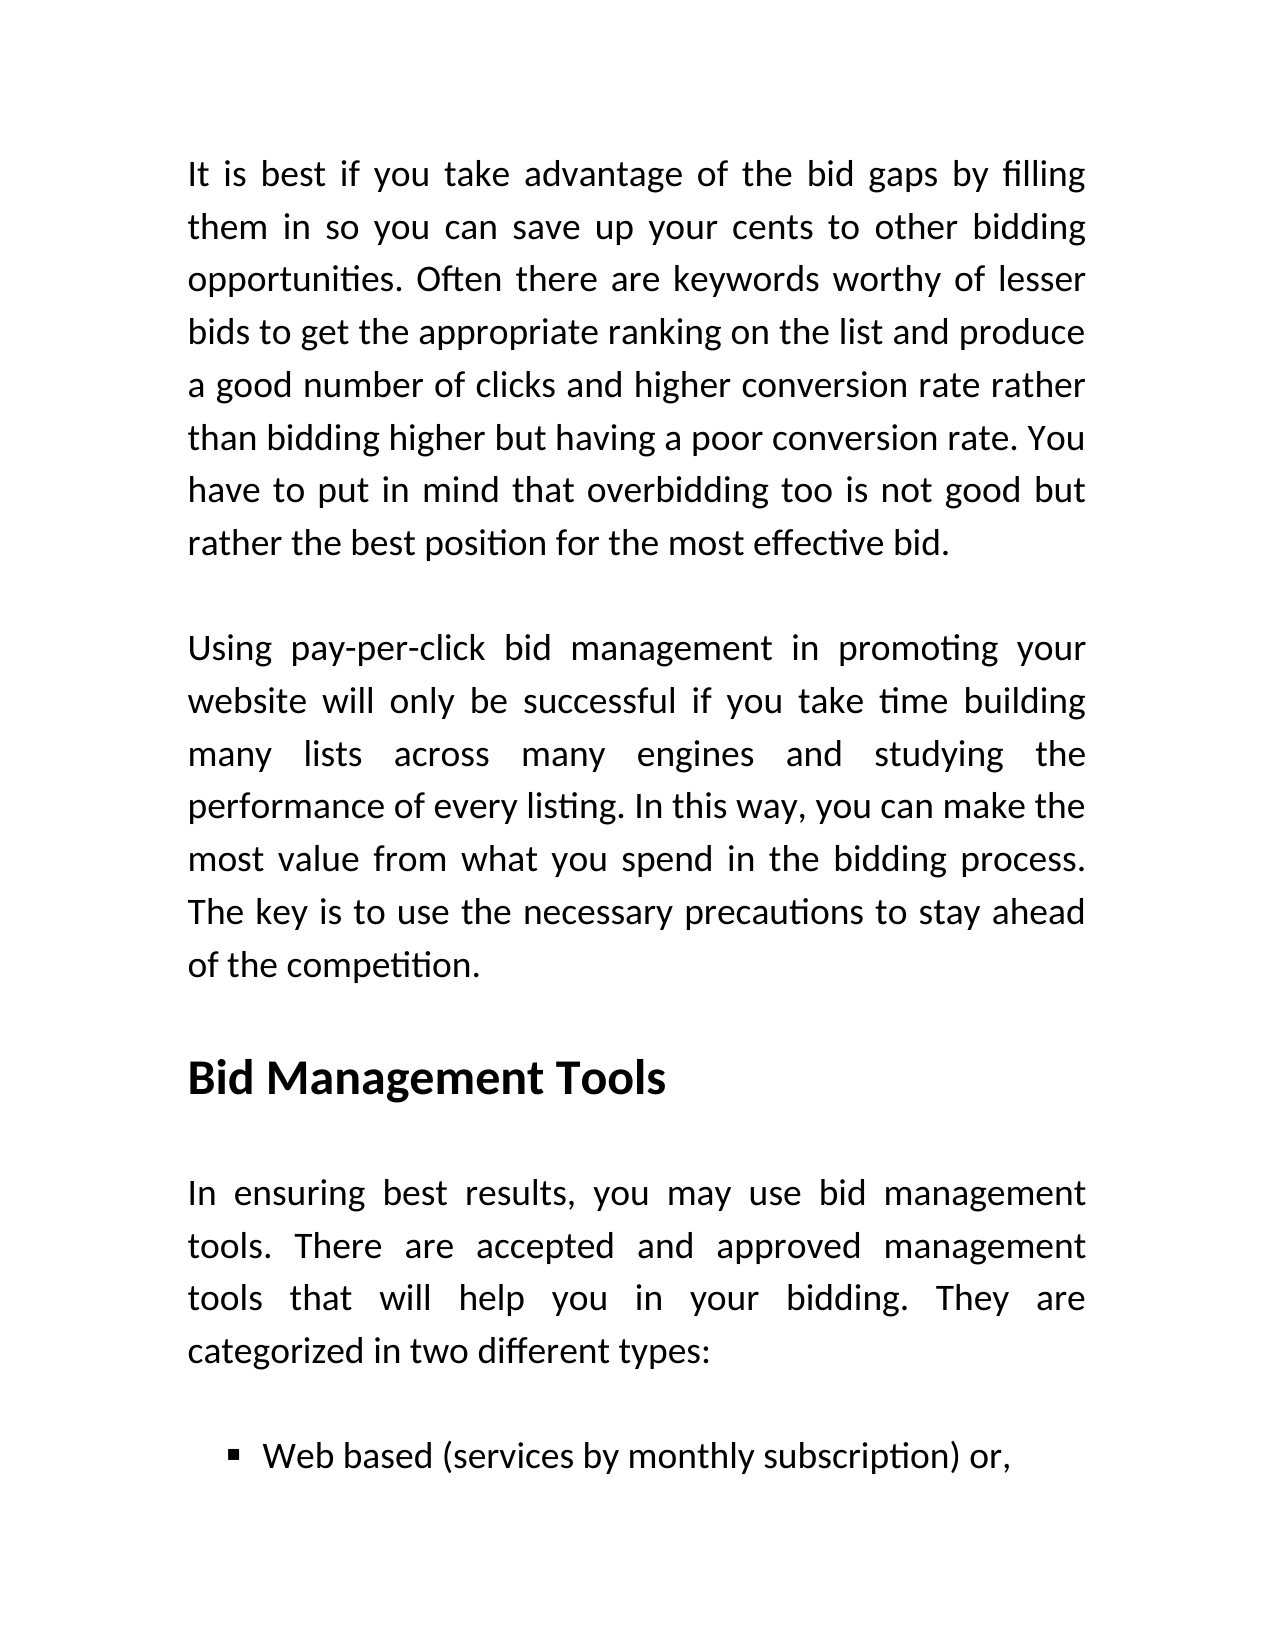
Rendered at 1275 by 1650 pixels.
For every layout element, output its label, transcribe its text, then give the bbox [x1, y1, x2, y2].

subtitle Bid Management Tools [187, 1046, 1087, 1107]
text In ensuring best results, you may use bid management tools. There are accepted and approved management tools that will help you in your bidding. They are categorized in two different types: [187, 1169, 1087, 1373]
text It is best if you take advantage of the bid gaps by filling them in so you can save up your cents to other bidding opportunities. Often there are keywords worthy of lesser bids to get the appropriate ranking on the list and produce a good number of clicks and higher conversion rate rather than bidding higher but having a poor conversion rate. You have to put in mind that overbidding too is not good but rather the best position for the most effective bid. [187, 150, 1087, 565]
list Web based (services by monthly subscription) or, [225, 1432, 1087, 1478]
text Using pay-per-click bid management in promoting your website will only be successful if you take time building many lists across many engines and studying the performance of every listing. In this way, you can make the most value from what you spend in the bidding process. The key is to use the necessary precautions to stay ahead of the competition. [187, 624, 1087, 986]
